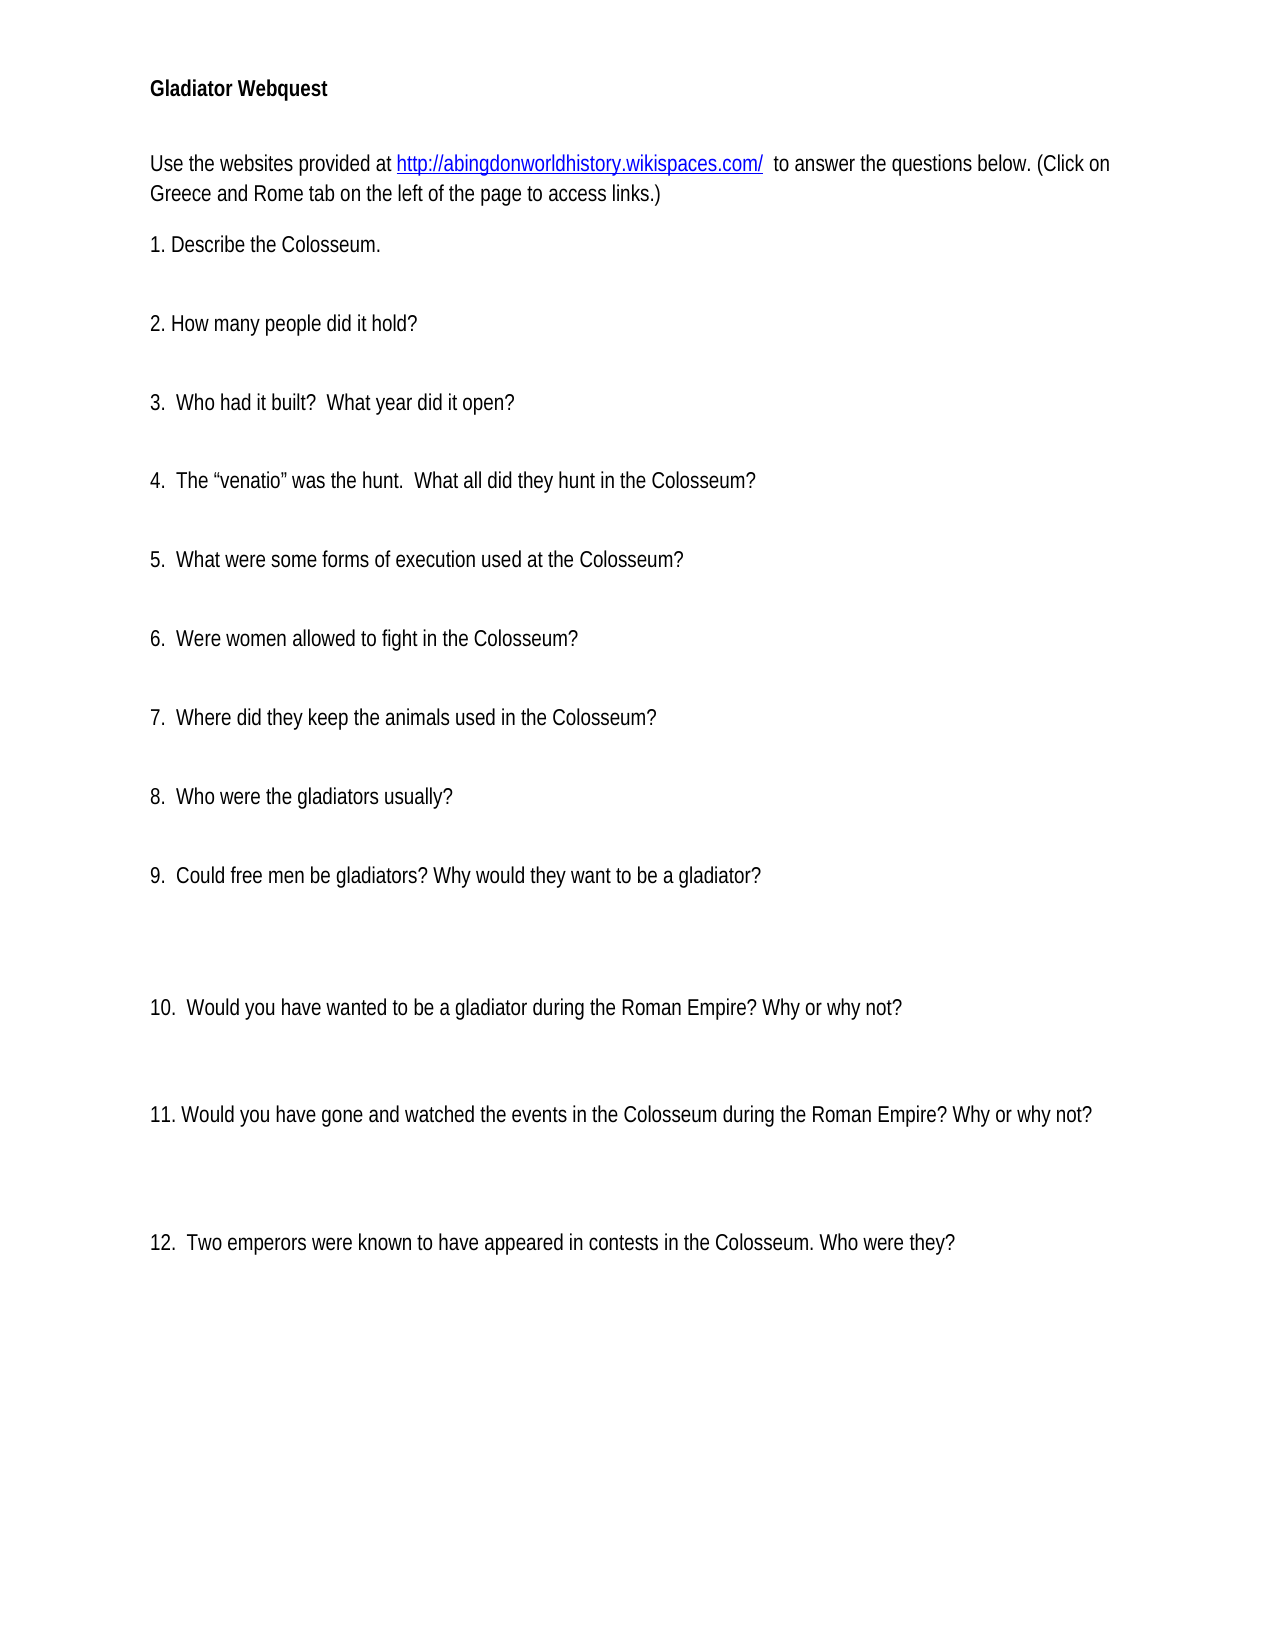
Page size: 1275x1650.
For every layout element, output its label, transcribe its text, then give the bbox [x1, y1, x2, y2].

text 3. Who had it built? What year did it open? [150, 389, 1125, 416]
text 1. Describe the Colosseum. [150, 231, 1125, 258]
text 7. Where did they keep the animals used in the Colosseum? [150, 704, 1125, 730]
text 4. The “venatio” was the hunt. What all did they hunt in the Colosseum? [150, 467, 1125, 493]
text 10. Would you have wanted to be a gladiator during the Roman Empire? Why or why not? [150, 994, 1125, 1020]
text 9. Could free men be gladiators? Why would they want to be a gladiator? [150, 862, 1125, 888]
text 8. Who were the gladiators usually? [150, 783, 1125, 809]
text Use the websites provided at http://abingdonworldhistory.wikispaces.com/ to answer the questions below. (Click on Greece and Rome tab on the left of the page to access links.) [150, 150, 1125, 207]
text 12. Two emperors were known to have appeared in contests in the Colosseum. Who were they? [150, 1229, 1125, 1256]
text 2. How many people did it hold? [150, 310, 1125, 337]
text 5. What were some forms of execution used at the Colosseum? [150, 546, 1125, 572]
text 6. Were women allowed to fight in the Colosseum? [150, 625, 1125, 651]
text 11. Would you have gone and watched the events in the Colosseum during the Roman Empire? Why or why not? [150, 1101, 1125, 1127]
